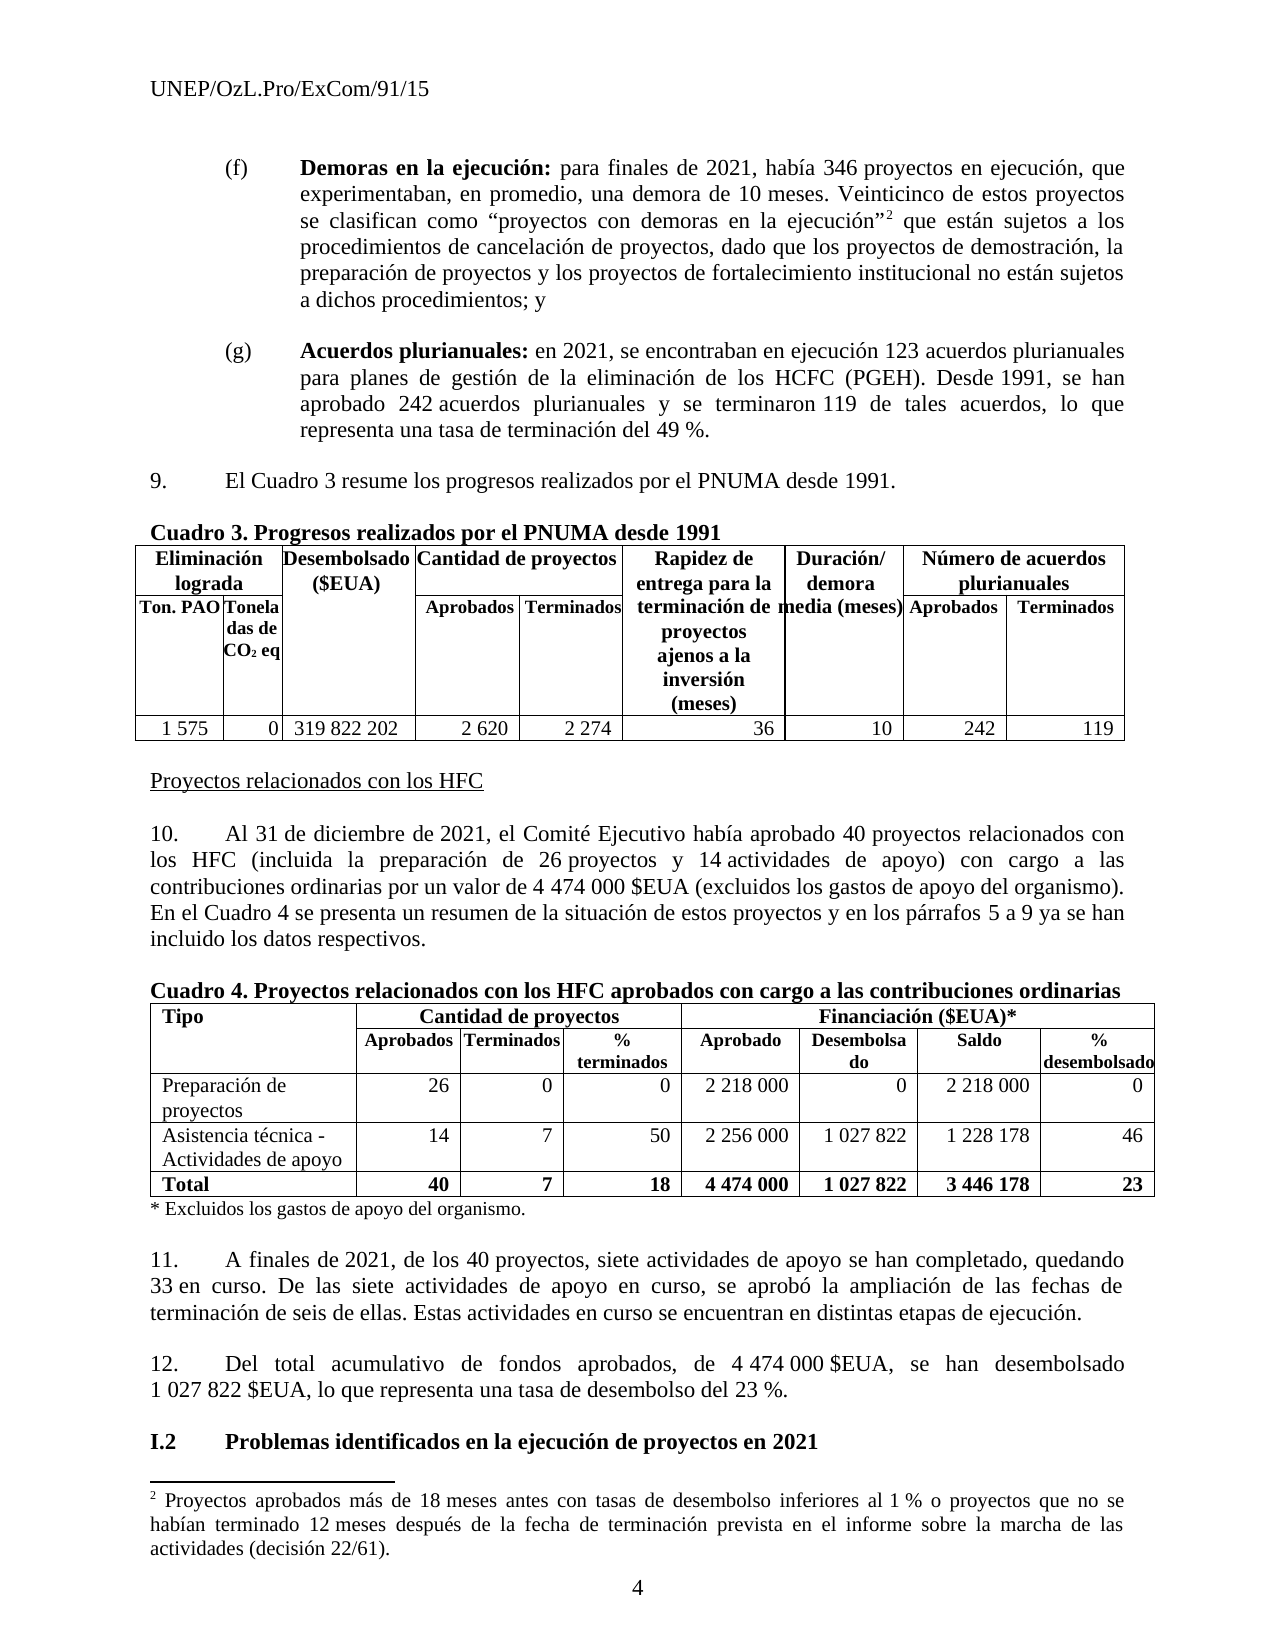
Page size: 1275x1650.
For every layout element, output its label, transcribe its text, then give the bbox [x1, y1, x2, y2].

table_cell 0 [564, 1074, 681, 1122]
text Cuadro 4. Proyectos relacionados con los HFC aprobados con cargo a las contribuciones ordinarias [150, 977, 1125, 1003]
table_cell Terminados [461, 1029, 563, 1072]
table_header Desembolsado ($EUA) [283, 546, 415, 715]
table_cell Aprobado [682, 1029, 799, 1072]
table_cell Asistencia técnica - Actividades de apoyo [151, 1123, 356, 1171]
subtitle Del total acumulativo de fondos aprobados, de 4 474 000 $EUA, se han desembolsado 1 027 822 $EUA, lo que representa una tasa de desembolso del 23 %. [150, 1350, 1125, 1403]
table_cell 14 [357, 1123, 460, 1171]
table_cell Desembolsado [800, 1029, 917, 1072]
table_cell 4 474 000 [682, 1172, 799, 1196]
table_cell 0 [1041, 1074, 1154, 1122]
table_cell 40 [357, 1172, 460, 1196]
table_cell Aprobados [357, 1029, 460, 1072]
table_cell 2 274 [520, 716, 622, 740]
table_cell Aprobados [904, 596, 1006, 715]
table_header Tipo [151, 1004, 356, 1072]
subtitle Cuadro 3. Progresos realizados por el PNUMA desde 1991 [150, 519, 1125, 545]
table_cell 36 [623, 716, 784, 740]
table_cell 1 027 822 [800, 1172, 917, 1196]
table_cell % terminados [564, 1029, 681, 1072]
subtitle Acuerdos plurianuales: en 2021, se encontraban en ejecución 123 acuerdos plurianuales para planes de gestión de la eliminación de los HCFC (PGEH). Desde 1991, se han aprobado 242 acuerdos plurianuales y se terminaron 119 de tales acuerdos, lo que representa una tasa de terminación del 49 %. [225, 337, 1125, 443]
table_cell 0 [461, 1074, 563, 1122]
table_header Financiación ($EUA)* [682, 1004, 1154, 1028]
table_cell 0 [224, 716, 282, 740]
table_cell 23 [1041, 1172, 1154, 1196]
subtitle Al 31 de diciembre de 2021, el Comité Ejecutivo había aprobado 40 proyectos relacionados con los HFC (incluida la preparación de 26 proyectos y 14 actividades de apoyo) con cargo a las contribuciones ordinarias por un valor de 4 474 000 $EUA (excluidos los gastos de apoyo del organismo). En el Cuadro 4 se presenta un resumen de la situación de estos proyectos y en los párrafos 5 a 9 ya se han incluido los datos respectivos. [150, 820, 1125, 952]
table_cell 10 [786, 716, 903, 740]
table_cell 18 [564, 1172, 681, 1196]
table_header Eliminación lograda [136, 546, 282, 594]
table_cell 1 575 [136, 716, 223, 740]
table_cell Terminados [1007, 596, 1124, 715]
table_cell 7 [461, 1172, 563, 1196]
table_cell % desembolsado [1041, 1029, 1154, 1072]
text * Excluidos los gastos de apoyo del organismo. [150, 1197, 1125, 1220]
table_cell 50 [564, 1123, 681, 1171]
table_cell Aprobados [416, 596, 519, 715]
table_cell 26 [357, 1074, 460, 1122]
table_cell 242 [904, 716, 1006, 740]
table_cell 319 822 202 [283, 716, 415, 740]
subtitle A finales de 2021, de los 40 proyectos, siete actividades de apoyo se han completado, quedando 33 en curso. De las siete actividades de apoyo en curso, se aprobó la ampliación de las fechas de terminación de seis de ellas. Estas actividades en curso se encuentran en distintas etapas de ejecución. [150, 1246, 1125, 1325]
table_cell Terminados [520, 596, 622, 715]
subtitle Demoras en la ejecución: para finales de 2021, había 346 proyectos en ejecución, que experimentaban, en promedio, una demora de 10 meses. Veinticinco de estos proyectos se clasifican como “proyectos con demoras en la ejecución” que están sujetos a los procedimientos de cancelación de proyectos, dado que los proyectos de demostración, la preparación de proyectos y los proyectos de fortalecimiento institucional no están sujetos a dichos procedimientos; y [225, 154, 1125, 312]
table_cell 1 228 178 [918, 1123, 1040, 1171]
table_cell 119 [1007, 716, 1124, 740]
table_cell 1 027 822 [800, 1123, 917, 1171]
table_cell 46 [1041, 1123, 1154, 1171]
table_cell 0 [800, 1074, 917, 1122]
table_cell 2 620 [416, 716, 519, 740]
table_cell Saldo [918, 1029, 1040, 1072]
table_header Rapidez de entrega para la terminación de proyectos ajenos a la inversión (meses) [623, 546, 784, 715]
table_header Cantidad de proyectos [416, 546, 622, 594]
table_cell Total [151, 1172, 356, 1196]
text I.2 Problemas identificados en la ejecución de proyectos en 2021 [150, 1428, 1125, 1454]
text Proyectos relacionados con los HFC [150, 767, 1125, 794]
table_cell 2 218 000 [682, 1074, 799, 1122]
table_cell Toneladas de CO2 eq [224, 596, 282, 715]
table_cell 3 446 178 [918, 1172, 1040, 1196]
table_header Cantidad de proyectos [357, 1004, 681, 1028]
table_cell Preparación de proyectos [151, 1074, 356, 1122]
subtitle El Cuadro 3 resume los progresos realizados por el PNUMA desde 1991. [150, 468, 1125, 494]
table_header Número de acuerdos plurianuales [904, 546, 1124, 594]
table_cell 2 218 000 [918, 1074, 1040, 1122]
table_cell 2 256 000 [682, 1123, 799, 1171]
table_cell 7 [461, 1123, 563, 1171]
table_header Duración/demora media (meses) [786, 546, 903, 715]
table_cell Ton. PAO [136, 596, 223, 715]
